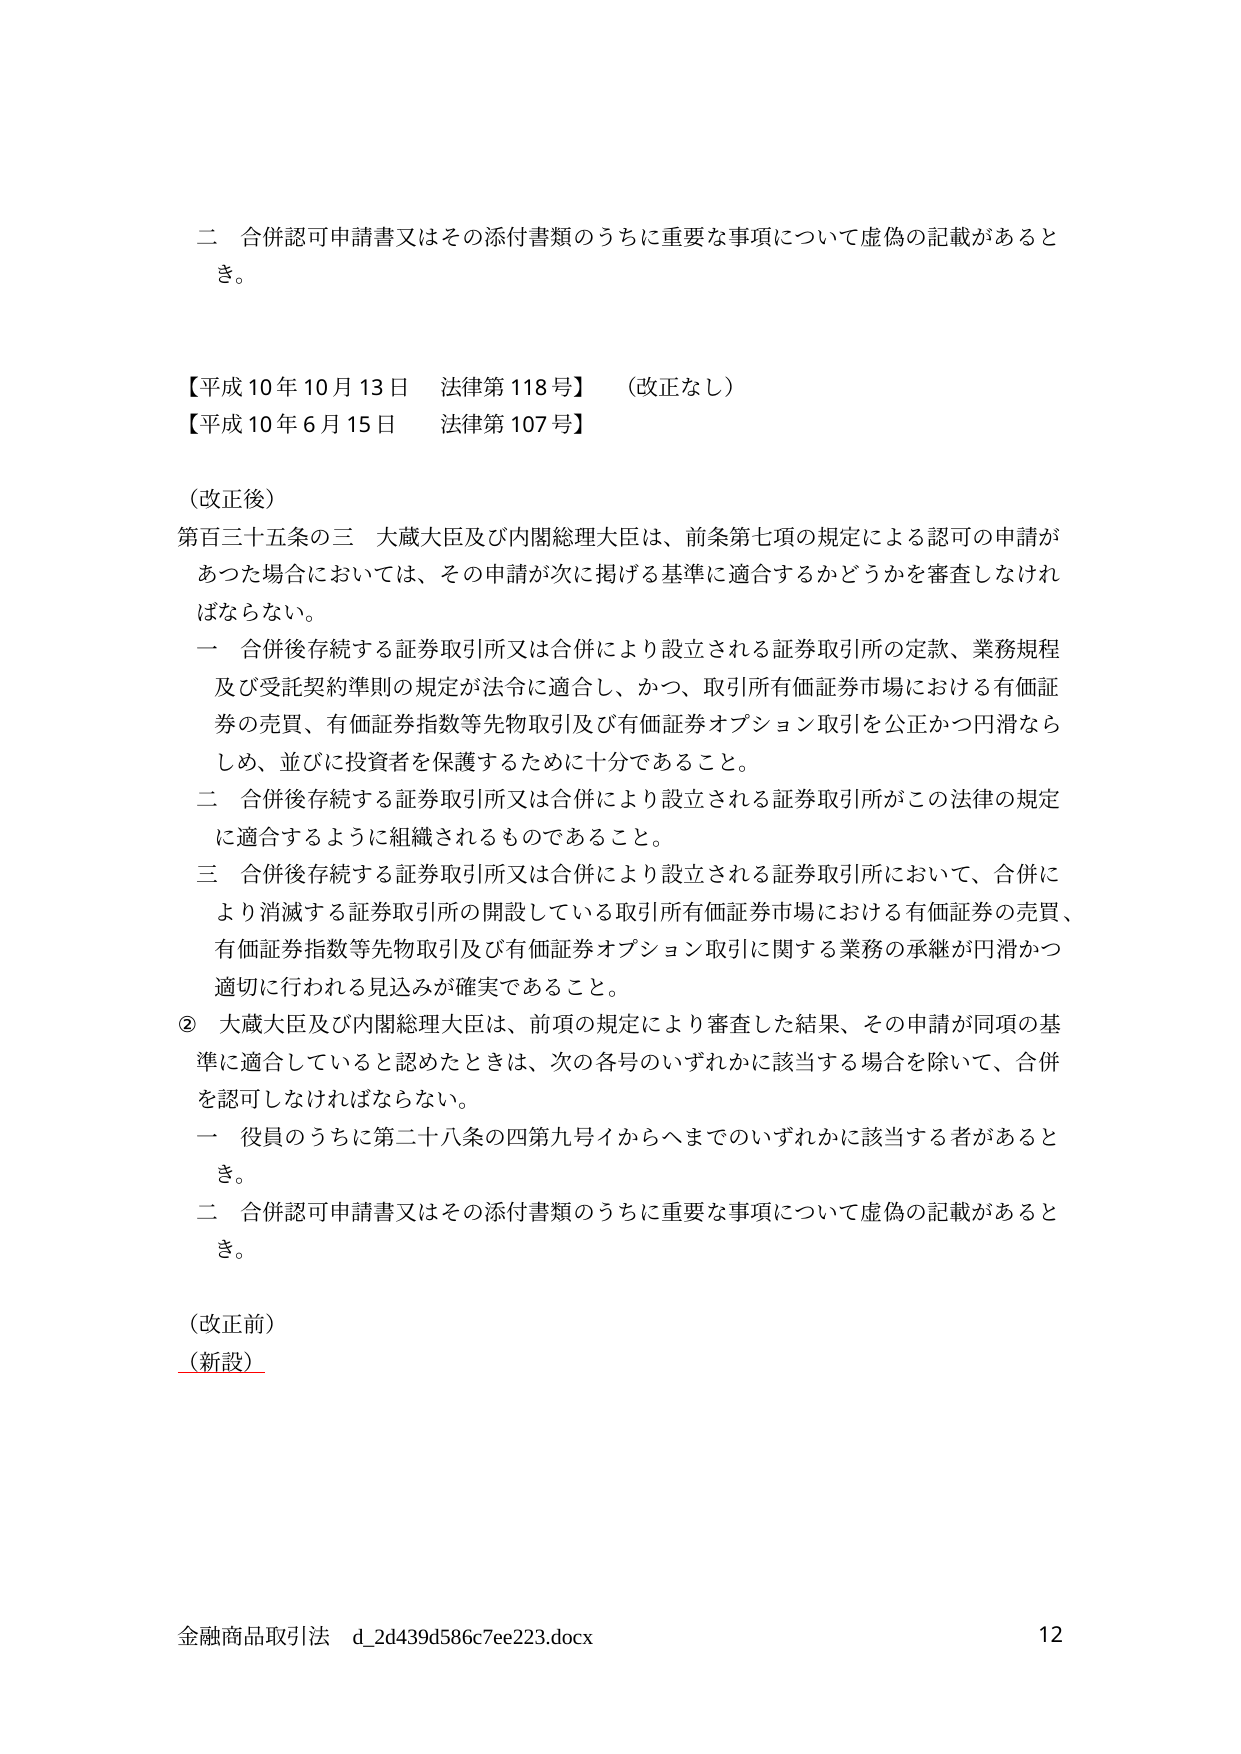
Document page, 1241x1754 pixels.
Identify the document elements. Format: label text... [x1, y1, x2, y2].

text 【平成10年10月13日 法律第118号】 （改正なし） [177, 367, 1063, 404]
text 第百三十五条の三 大蔵大臣及び内閣総理大臣は、前条第七項の規定による認可の申請があつた場合においては、その申請が次に掲げる基準に適合するかどうかを審査しなければならない。 [177, 517, 1063, 629]
text 二 合併認可申請書又はその添付書類のうちに重要な事項について虚偽の記載があるとき。 [196, 217, 1063, 292]
text ② 大蔵大臣及び内閣総理大臣は、前項の規定により審査した結果、その申請が同項の基準に適合していると認めたときは、次の各号のいずれかに該当する場合を除いて、合併を認可しなければならない。 [177, 1004, 1063, 1117]
text （新設） [177, 1342, 1063, 1379]
text 【平成10年6月15日 法律第107号】 [177, 404, 1063, 442]
text （改正前） [177, 1304, 1063, 1342]
text （改正後） [177, 479, 1063, 517]
text 二 合併後存続する証券取引所又は合併により設立される証券取引所がこの法律の規定に適合するように組織されるものであること。 [196, 779, 1063, 854]
text 一 合併後存続する証券取引所又は合併により設立される証券取引所の定款、業務規程及び受託契約準則の規定が法令に適合し、かつ、取引所有価証券市場における有価証券の売買、有価証券指数等先物取引及び有価証券オプション取引を公正かつ円滑ならしめ、並びに投資者を保護するために十分であること。 [196, 629, 1063, 779]
text 一 役員のうちに第二十八条の四第九号イからヘまでのいずれかに該当する者があるとき。 [196, 1117, 1063, 1192]
text 二 合併認可申請書又はその添付書類のうちに重要な事項について虚偽の記載があるとき。 [196, 1192, 1063, 1267]
text 三 合併後存続する証券取引所又は合併により設立される証券取引所において、合併により消滅する証券取引所の開設している取引所有価証券市場における有価証券の売買、有価証券指数等先物取引及び有価証券オプション取引に関する業務の承継が円滑かつ適切に行われる見込みが確実であること。 [196, 854, 1063, 1004]
